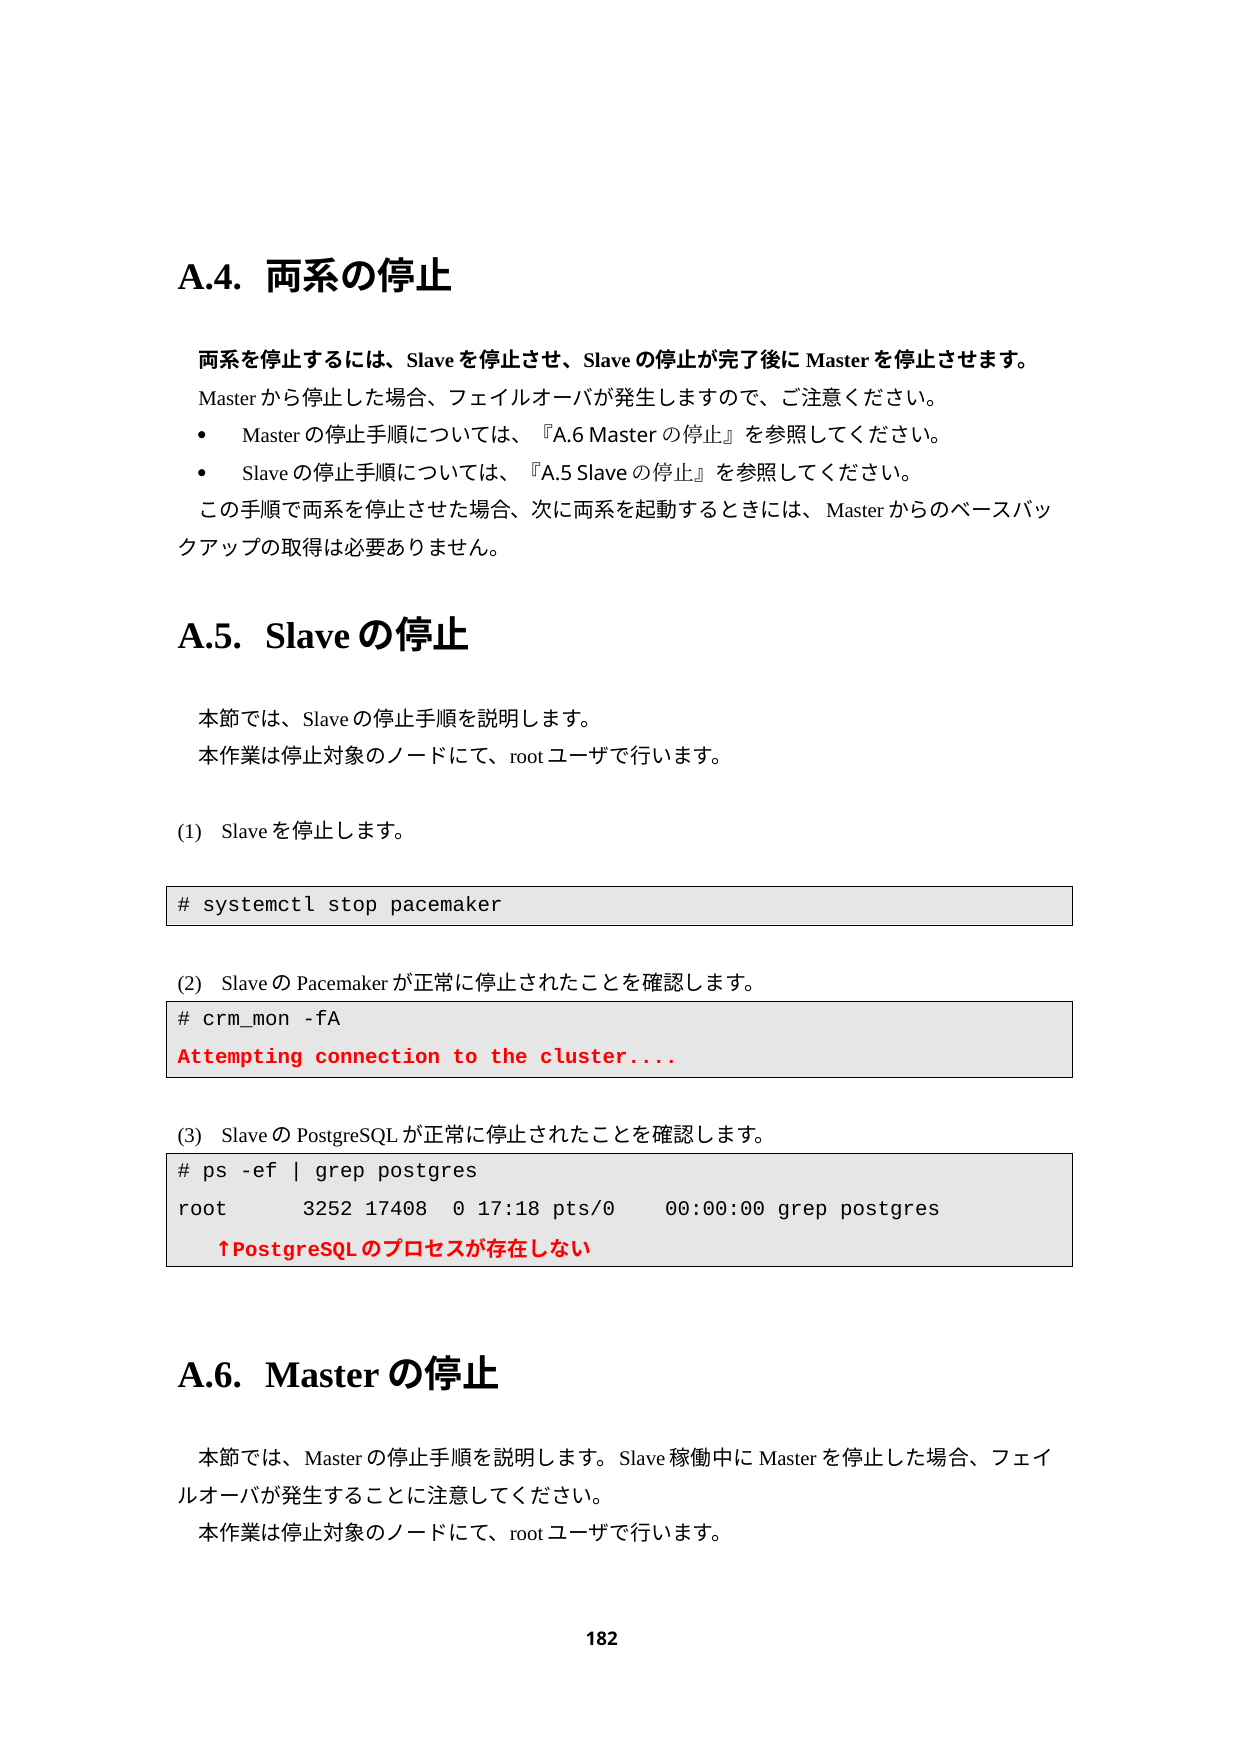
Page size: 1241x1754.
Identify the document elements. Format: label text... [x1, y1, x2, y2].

list SlaveのPostgreSQLが正常に停止されたことを確認します。 [177, 1115, 1054, 1153]
text 両系を停止するには、Slaveを停止させ、Slaveの停止が完了後にMasterを停止させます。 [177, 340, 1054, 378]
list SlaveのPacemakerが正常に停止されたことを確認します。 [177, 963, 1054, 1001]
text Masterから停止した場合、フェイルオーバが発生しますので、ご注意ください。 [177, 378, 1054, 415]
text 本節では、Slaveの停止手順を説明します。 [177, 698, 1054, 736]
table_header # ps -ef | grep postgres root 3252 17408 0 17:18 pts/0 00:00:00 grep postgres ↑PostgreSQLのプロセスが存在しない [167, 1154, 1072, 1266]
text この手順で両系を停止させた場合、次に両系を起動するときには、Masterからのベースバックアップの取得は必要ありません。 [177, 490, 1054, 565]
list Masterの停止手順については、『A.6 Masterの停止』を参照してください。 [198, 415, 1054, 453]
table_header # crm_mon -fA Attempting connection to the cluster.... [167, 1002, 1072, 1077]
text Slaveの停止 [177, 594, 1063, 669]
text 本節では、Masterの停止手順を説明します。Slave稼働中にMasterを停止した場合、フェイルオーバが発生することに注意してください。 [177, 1438, 1054, 1513]
list Slaveを停止します。 [177, 811, 1054, 848]
table_header # systemctl stop pacemaker [167, 887, 1072, 924]
text Masterの停止 [177, 1334, 1063, 1409]
text 本作業は停止対象のノードにて、rootユーザで行います。 [177, 1513, 1054, 1551]
text 両系の停止 [177, 236, 1063, 311]
text 本作業は停止対象のノードにて、rootユーザで行います。 [177, 736, 1054, 773]
list Slaveの停止手順については、『A.5 Slaveの停止』を参照してください。 [198, 453, 1054, 490]
